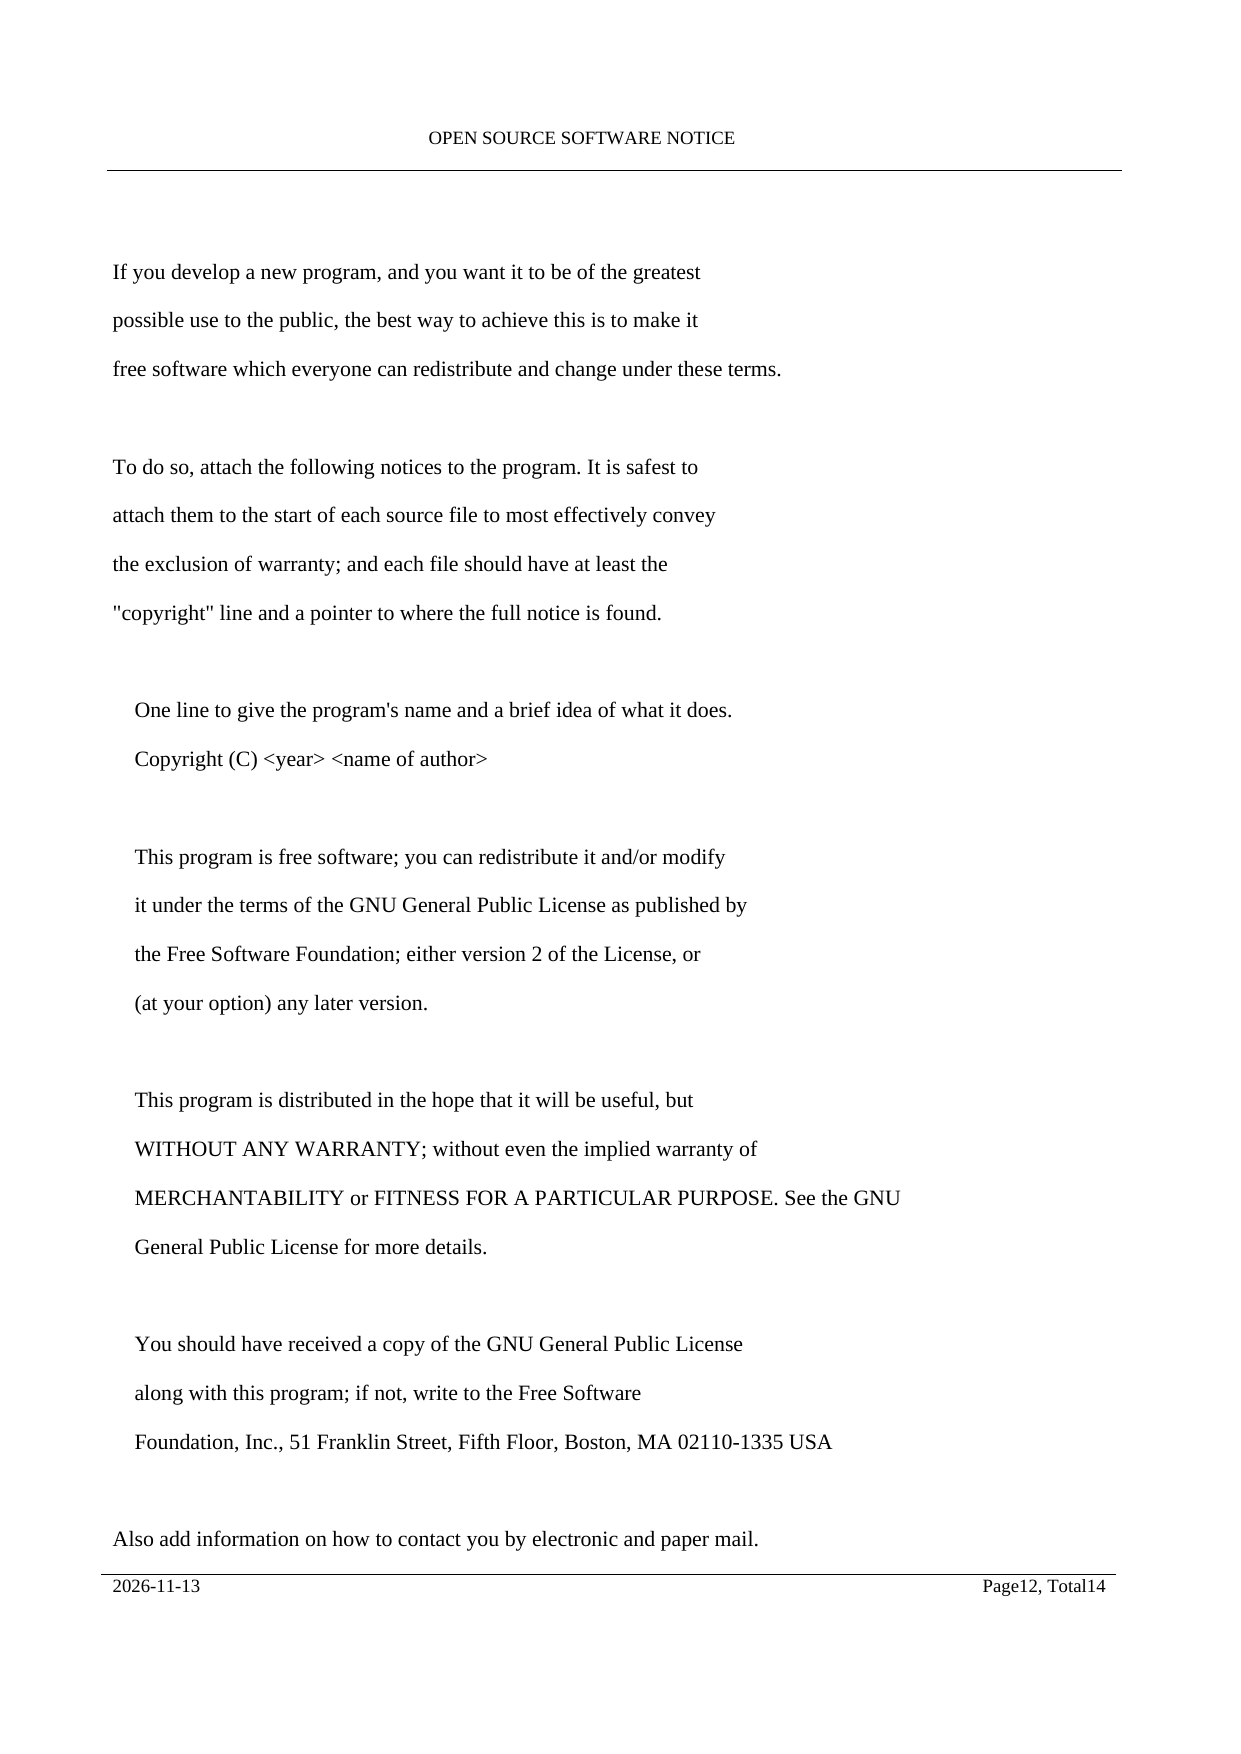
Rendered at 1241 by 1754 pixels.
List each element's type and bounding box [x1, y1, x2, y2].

text [112, 206, 1128, 1555]
